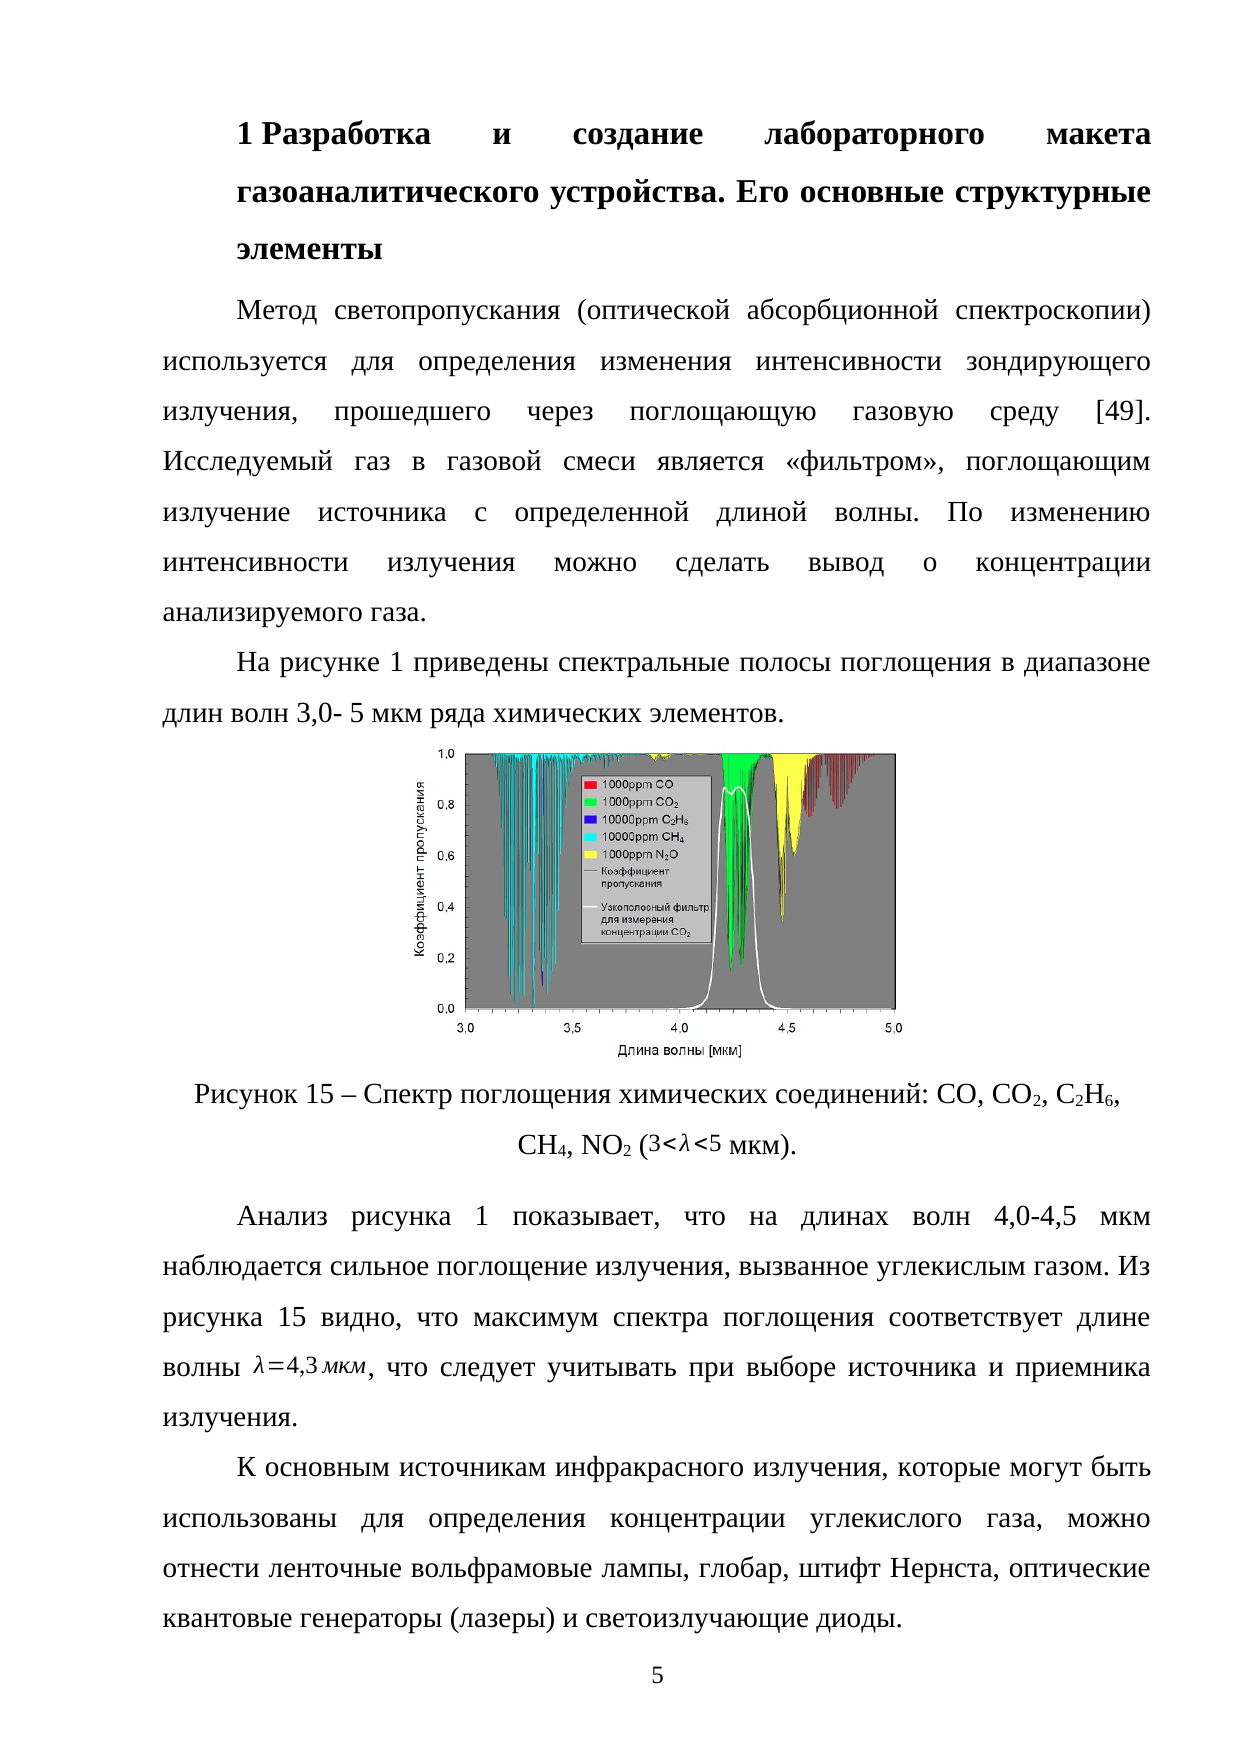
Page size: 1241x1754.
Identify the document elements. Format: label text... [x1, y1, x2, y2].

picture [410, 745, 904, 1060]
text Рисунок 15 – Спектр поглощения химических соединений: СО, СО2, С2Н6, СН4, NO2 ( мкм). [162, 1077, 1152, 1160]
text К основным источникам инфракрасного излучения, которые могут быть использованы для определения концентрации углекислого газа, можно отнести ленточные вольфрамовые лампы, глобар, штифт Нернста, оптические квантовые генераторы (лазеры) и светоизлучающие диоды. [162, 1449, 1152, 1634]
text Анализ рисунка 1 показывает, что на длинах волн 4,0-4,5 мкм наблюдается сильное поглощение излучения, вызванное углекислым газом. Из рисунка 15 видно, что максимум спектра поглощения соответствует длине волны , что следует учитывать при выборе источника и приемника излучения. [162, 1198, 1152, 1433]
subtitle Разработка и создание лабораторного макета газоаналитического устройства. Его основные структурные элементы [236, 114, 1152, 267]
text На рисунке 1 приведены спектральные полосы поглощения в диапазоне длин волн 3,0- 5 мкм ряда химических элементов. [162, 644, 1152, 728]
text Метод светопропускания (оптической абсорбционной спектроскопии) используется для определения изменения интенсивности зондирующего излучения, прошедшего через поглощающую газовую среду [49]. Исследуемый газ в газовой смеси является «фильтром», поглощающим излучение источника с определенной длиной волны. По изменению интенсивности излучения можно сделать вывод о концентрации анализируемого газа. [162, 292, 1152, 628]
